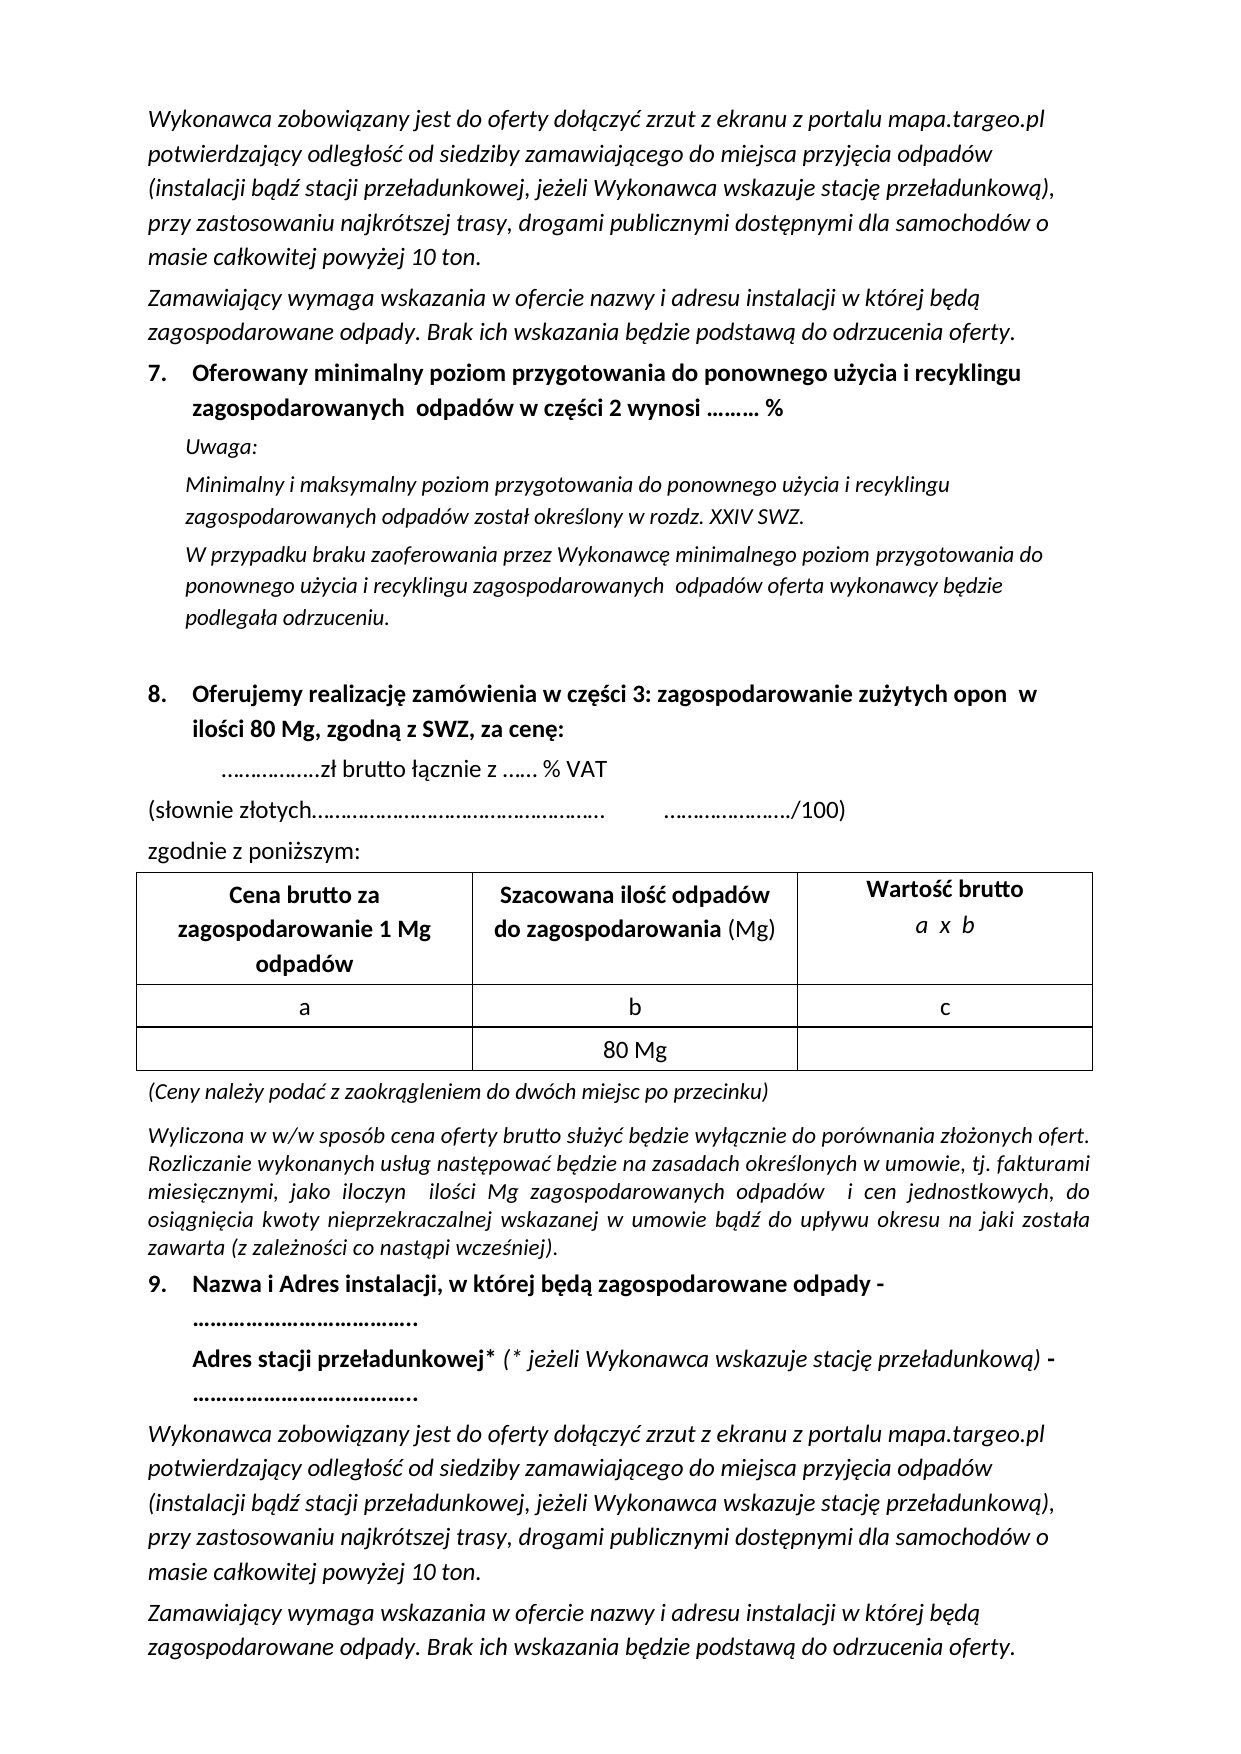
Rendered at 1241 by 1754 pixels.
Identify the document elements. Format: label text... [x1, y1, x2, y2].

text Adres stacji przeładunkowej* (* jeżeli Wykonawca wskazuje stację przeładunkową) - ……………………………….. [192, 1343, 1093, 1408]
table_cell c [798, 985, 1092, 1026]
text Wykonawca zobowiązany jest do oferty dołączyć zrzut z ekranu z portalu mapa.targeo.pl potwierdzający odległość od siedziby zamawiającego do miejsca przyjęcia odpadów (instalacji bądź stacji przeładunkowej, jeżeli Wykonawca wskazuje stację przeładunkową), przy zastosowaniu najkrótszej trasy, drogami publicznymi dostępnymi dla samochodów o masie całkowitej powyżej 10 ton. [148, 103, 1093, 272]
table_cell a [137, 985, 472, 1026]
list Oferujemy realizację zamówienia w części 3: zagospodarowanie zużytych opon w ilości 80 Mg, zgodną z SWZ, za cenę: [148, 678, 1093, 743]
text ……………..zł brutto łącznie z …… % VAT [148, 754, 1093, 784]
table_cell [798, 1028, 1092, 1070]
text Wykonawca zobowiązany jest do oferty dołączyć zrzut z ekranu z portalu mapa.targeo.pl potwierdzający odległość od siedziby zamawiającego do miejsca przyjęcia odpadów (instalacji bądź stacji przeładunkowej, jeżeli Wykonawca wskazuje stację przeładunkową), przy zastosowaniu najkrótszej trasy, drogami publicznymi dostępnymi dla samochodów o masie całkowitej powyżej 10 ton. [148, 1418, 1093, 1587]
table_header Szacowana ilość odpadów do zagospodarowania (Mg) [473, 873, 797, 983]
list Nazwa i Adres instalacji, w której będą zagospodarowane odpady - ……………………………….. [148, 1268, 1093, 1333]
table_header Cena brutto za zagospodarowanie 1 Mg odpadów [137, 873, 472, 983]
table_header Wartość brutto a x b [798, 873, 1092, 983]
text (słownie złotych…………………………………………… …………………./100) [148, 794, 1093, 825]
text Wyliczona w w/w sposób cena oferty brutto służyć będzie wyłącznie do porównania złożonych ofert. Rozliczanie wykonanych usług następować będzie na zasadach określonych w umowie, tj. fakturami miesięcznymi, jako iloczyn ilości Mg zagospodarowanych odpadów i cen jednostkowych, do osiągnięcia kwoty nieprzekraczalnej wskazanej w umowie bądź do upływu okresu na jaki została zawarta (z zależności co nastąpi wcześniej). [148, 1121, 1093, 1261]
table_cell 80 Mg [473, 1028, 797, 1070]
text W przypadku braku zaoferowania przez Wykonawcę minimalnego poziom przygotowania do ponownego użycia i recyklingu zagospodarowanych odpadów oferta wykonawcy będzie podlegała odrzuceniu. [185, 540, 1093, 631]
text Minimalny i maksymalny poziom przygotowania do ponownego użycia i recyklingu zagospodarowanych odpadów został określony w rozdz. XXIV SWZ. [185, 470, 1093, 530]
text Uwaga: [185, 432, 1093, 461]
table_cell b [473, 985, 797, 1026]
text zgodnie z poniższym: [148, 835, 1093, 866]
list Oferowany minimalny poziom przygotowania do ponownego użycia i recyklingu zagospodarowanych odpadów w części 2 wynosi ……… % [148, 357, 1093, 422]
table_cell [137, 1028, 472, 1070]
text Zamawiający wymaga wskazania w ofercie nazwy i adresu instalacji w której będą zagospodarowane odpady. Brak ich wskazania będzie podstawą do odrzucenia oferty. [148, 1597, 1093, 1662]
text Zamawiający wymaga wskazania w ofercie nazwy i adresu instalacji w której będą zagospodarowane odpady. Brak ich wskazania będzie podstawą do odrzucenia oferty. [148, 282, 1093, 347]
text (Ceny należy podać z zaokrągleniem do dwóch miejsc po przecinku) [148, 1077, 1093, 1105]
